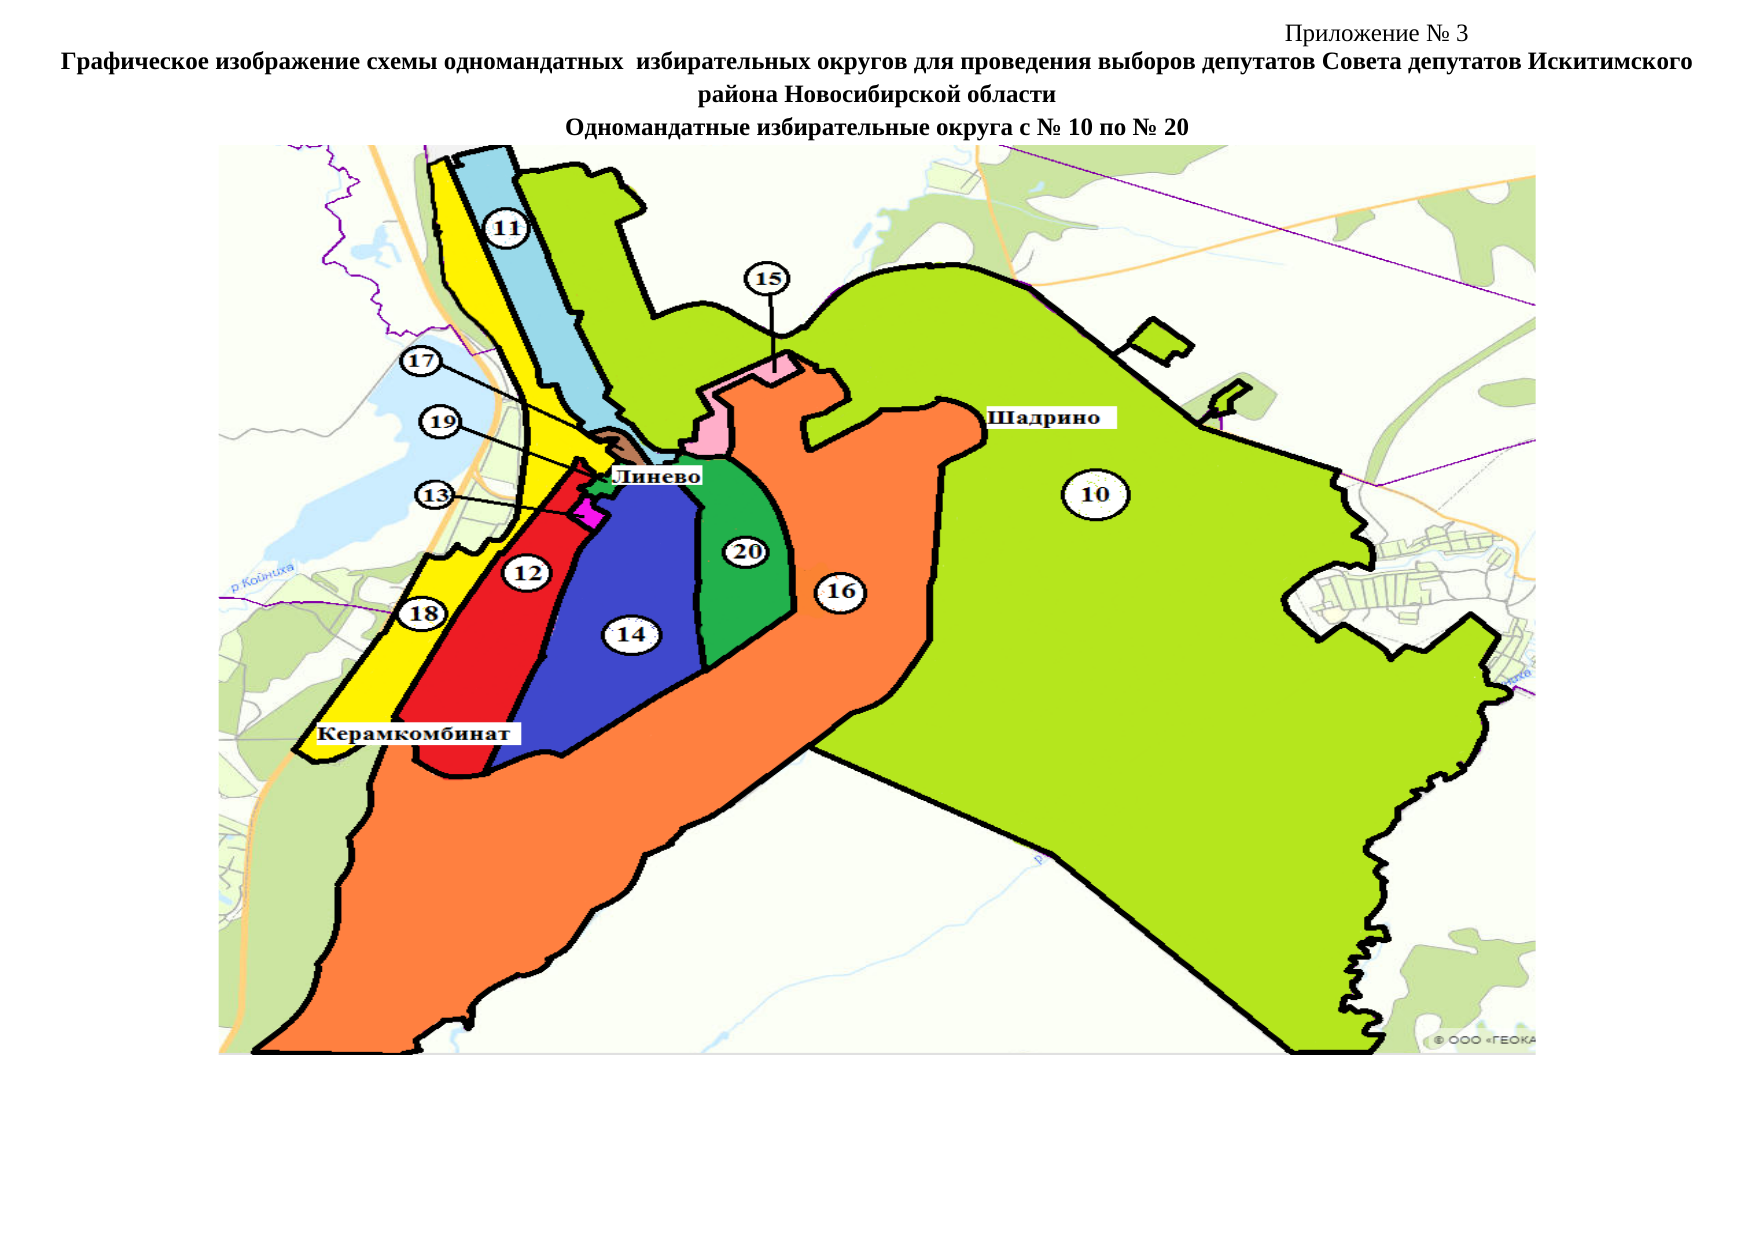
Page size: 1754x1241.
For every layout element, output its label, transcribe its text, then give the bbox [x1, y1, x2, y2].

picture [218, 145, 1536, 1055]
text Графическое изображение схемы одномандатных избирательных округов для проведения выборов депутатов Совета депутатов Искитимского района Новосибирской области [29, 46, 1724, 108]
text Одномандатные избирательные округа с № 10 по № 20 [29, 112, 1724, 141]
text Приложение № 3 [1211, 18, 1724, 46]
